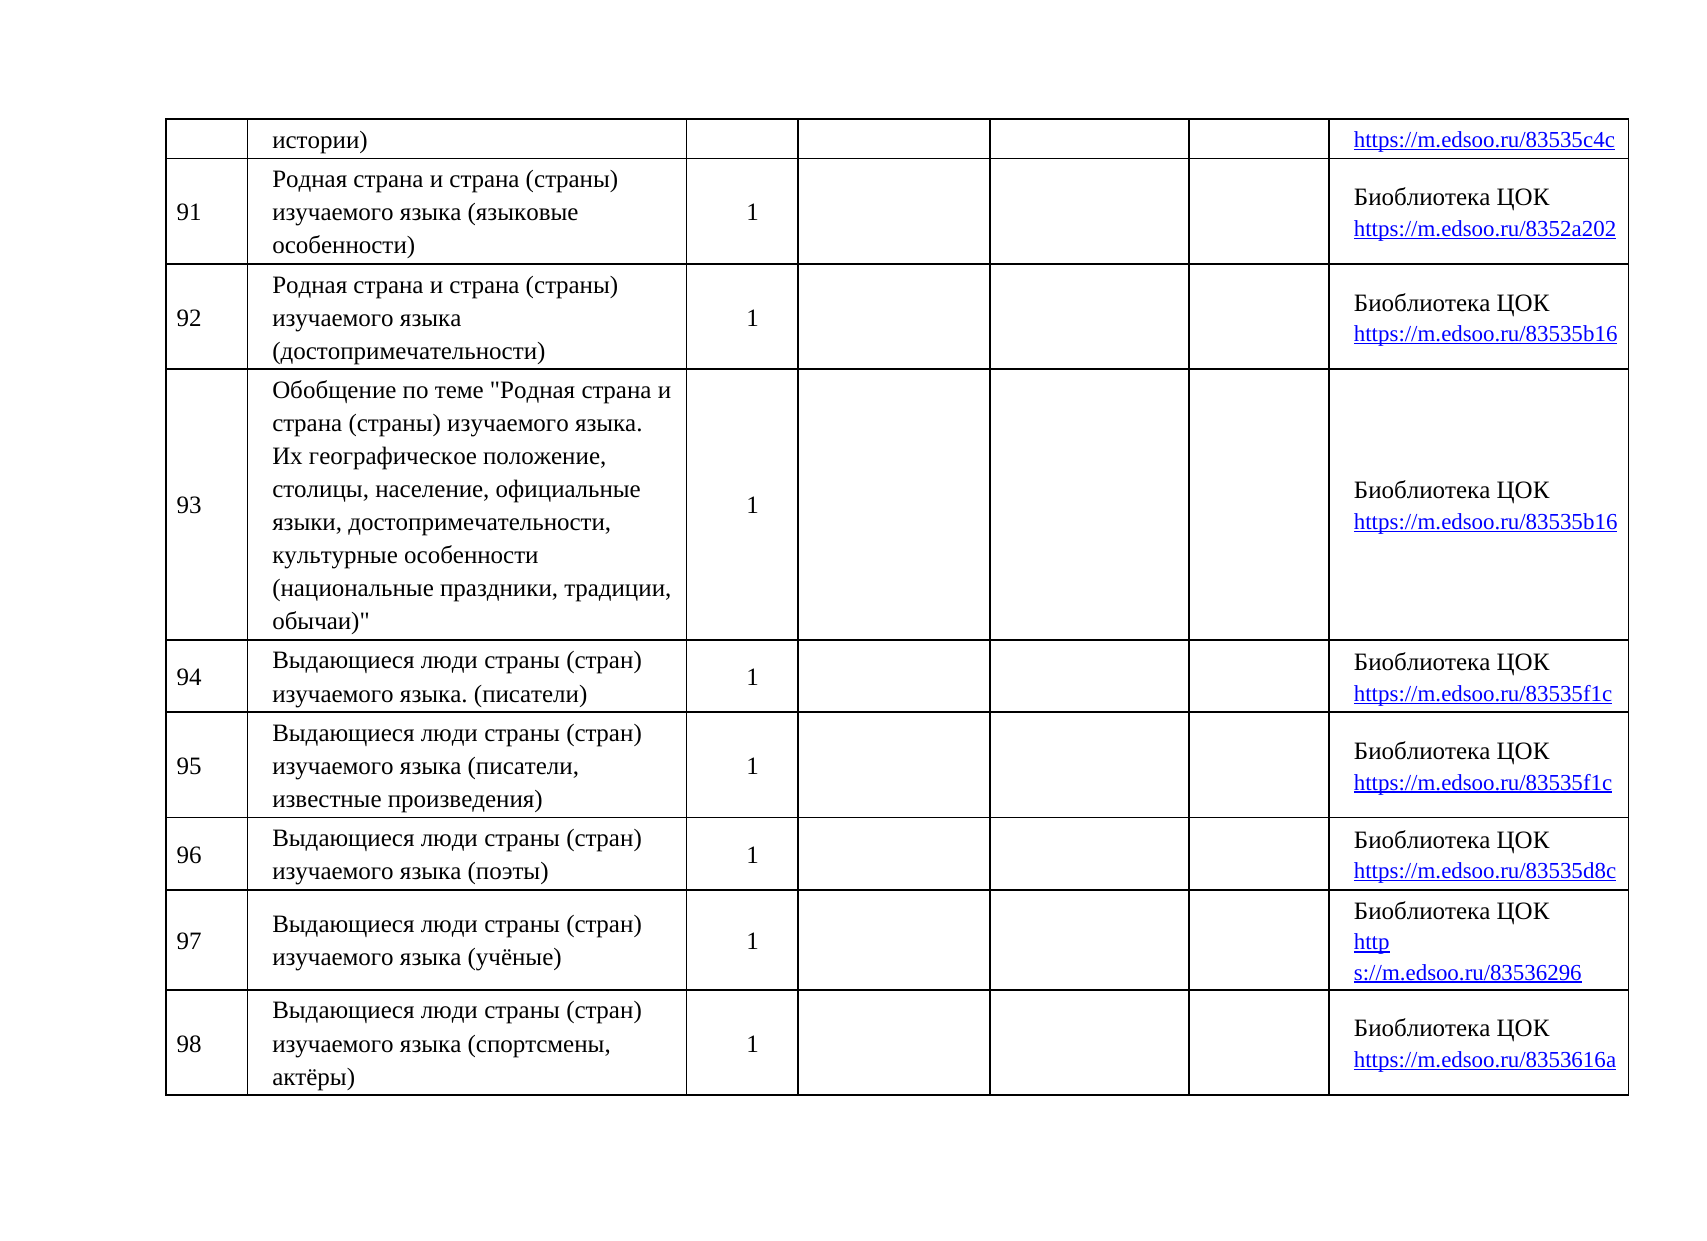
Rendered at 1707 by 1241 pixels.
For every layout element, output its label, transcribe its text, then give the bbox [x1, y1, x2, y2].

table_cell [991, 991, 1188, 1094]
table_cell [1190, 370, 1328, 639]
table_cell [991, 120, 1188, 157]
table_cell 1 [687, 159, 797, 263]
table_cell [1190, 818, 1328, 889]
table_cell [991, 370, 1188, 639]
table_cell [991, 641, 1188, 711]
table_cell [1190, 891, 1328, 989]
table_cell 91 [167, 159, 247, 263]
table_cell 94 [167, 641, 247, 711]
table_cell Выдающиеся люди страны (стран) изучаемого языка (учёные) [248, 891, 686, 989]
table_cell [799, 641, 989, 711]
table_cell 98 [167, 991, 247, 1094]
table_cell 97 [167, 891, 247, 989]
table_cell [991, 891, 1188, 989]
table_cell [1190, 265, 1328, 368]
table_cell 1 [687, 641, 797, 711]
table_cell 92 [167, 265, 247, 368]
table_cell 93 [167, 370, 247, 639]
table_cell Обобщение по теме "Родная страна и страна (страны) изучаемого языка. Их географическое положение, столицы, население, официальные языки, достопримечательности, культурные особенности (национальные праздники, традиции, обычаи)" [248, 370, 686, 639]
table_cell [1190, 991, 1328, 1094]
table_cell Выдающиеся люди страны (стран) изучаемого языка (спортсмены, актёры) [248, 991, 686, 1094]
table_cell 1 [687, 818, 797, 889]
table_cell Биоблиотека ЦОК https://m.edsoo.ru/83536296 [1330, 891, 1628, 989]
table_cell Выдающиеся люди страны (стран) изучаемого языка. (писатели) [248, 641, 686, 711]
table_cell [799, 265, 989, 368]
table_cell 1 [687, 120, 797, 157]
table_cell [799, 159, 989, 263]
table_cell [248, 120, 686, 157]
table_cell 1 [687, 370, 797, 639]
table_cell [799, 713, 989, 817]
table_cell 1 [687, 265, 797, 368]
table_cell 90 [167, 120, 247, 157]
table_cell Выдающиеся люди страны (стран) изучаемого языка (писатели, известные произведения) [248, 713, 686, 817]
table_cell Биоблиотека ЦОК https://m.edsoo.ru/83535b16 [1330, 370, 1628, 639]
table_cell [991, 159, 1188, 263]
table_cell Биоблиотека ЦОК https://m.edsoo.ru/83535f1c [1330, 713, 1628, 817]
table_cell [799, 991, 989, 1094]
table_cell Выдающиеся люди страны (стран) изучаемого языка (поэты) [248, 818, 686, 889]
table_cell Родная страна и страна (страны) изучаемого языка (достопримечательности) [248, 265, 686, 368]
table_cell [1190, 159, 1328, 263]
table_cell Биоблиотека ЦОК https://m.edsoo.ru/8352a202 [1330, 159, 1628, 263]
table_cell 1 [687, 713, 797, 817]
table_cell 1 [687, 991, 797, 1094]
table_cell [1190, 641, 1328, 711]
table_cell Биоблиотека ЦОК https://m.edsoo.ru/83535f1c [1330, 641, 1628, 711]
table_cell Биоблиотека ЦОК https://m.edsoo.ru/83535d8c [1330, 818, 1628, 889]
table_cell 96 [167, 818, 247, 889]
table_cell Биоблиотека ЦОК https://m.edsoo.ru/8353616a [1330, 991, 1628, 1094]
table_cell [799, 891, 989, 989]
table_cell [991, 265, 1188, 368]
table_cell 95 [167, 713, 247, 817]
table_cell Родная страна и страна (страны) изучаемого языка (языковые особенности) [248, 159, 686, 263]
table_cell [1190, 120, 1328, 157]
table_cell Биоблиотека ЦОК https://m.edsoo.ru/83535b16 [1330, 265, 1628, 368]
table_cell [799, 370, 989, 639]
table_cell [1190, 713, 1328, 817]
table_cell 1 [687, 891, 797, 989]
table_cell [1330, 120, 1628, 157]
table_cell [991, 818, 1188, 889]
table_cell [991, 713, 1188, 817]
table_cell [799, 818, 989, 889]
table_cell [799, 120, 989, 157]
